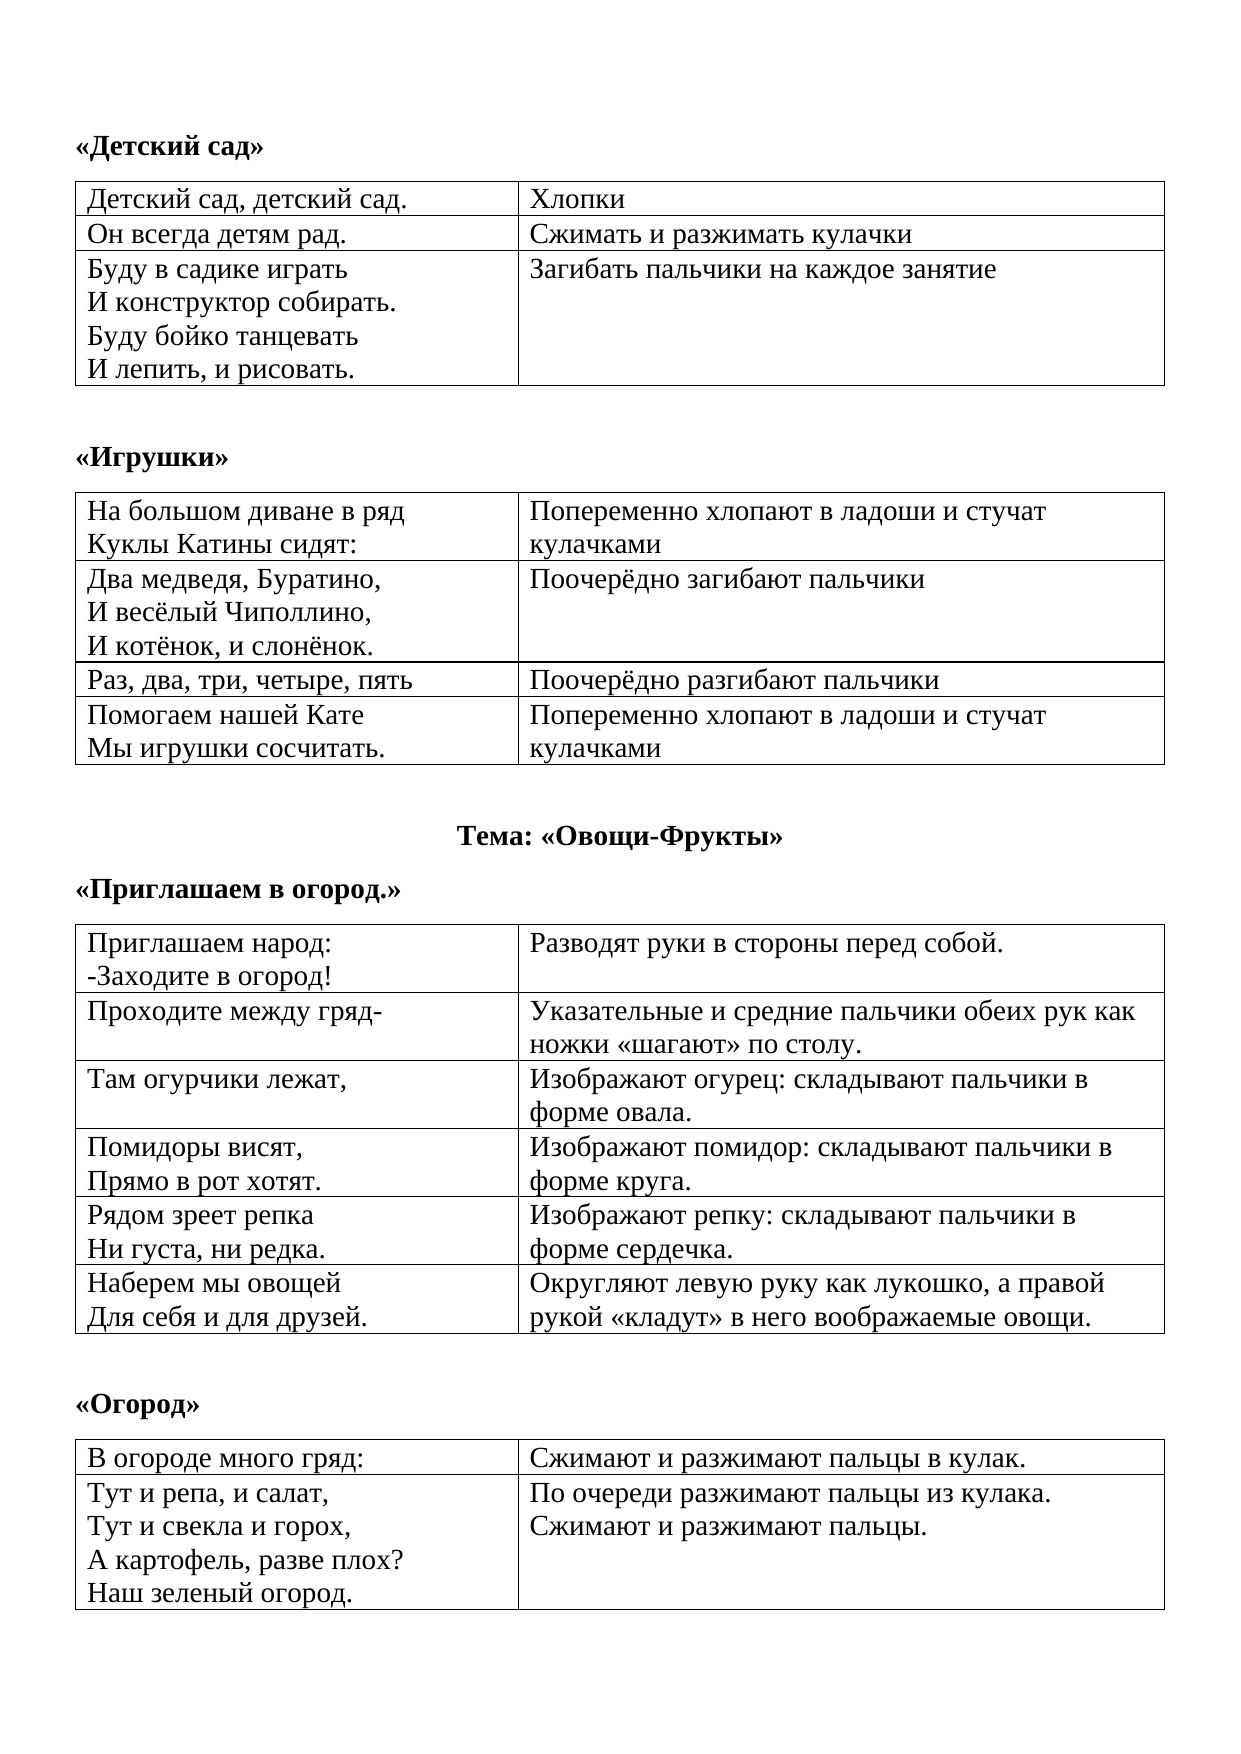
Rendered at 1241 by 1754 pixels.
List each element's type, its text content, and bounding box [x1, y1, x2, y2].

table_cell Изображают огурец: складывают пальчики в форме овала. [519, 1061, 1164, 1128]
table_cell Помидоры висят, Прямо в рот хотят. [76, 1129, 518, 1196]
table_cell Рядом зреет репка Ни густа, ни редка. [76, 1197, 518, 1264]
table_cell Поочерёдно загибают пальчики [519, 561, 1164, 661]
table_cell Помогаем нашей Кате Мы игрушки сосчитать. [76, 697, 518, 764]
table_cell Там огурчики лежат, [76, 1061, 518, 1128]
table_cell Поочерёдно разгибают пальчики [519, 663, 1164, 696]
text Тема: «Овощи-Фрукты» [75, 818, 1165, 852]
table_cell По очереди разжимают пальцы из кулака. Сжимают и разжимают пальцы. [519, 1475, 1164, 1609]
table_cell Попеременно хлопают в ладоши и стучат кулачками [519, 697, 1164, 764]
table_header Попеременно хлопают в ладоши и стучат кулачками [519, 493, 1164, 560]
table_cell Буду в садике играть И конструктор собирать. Буду бойко танцевать И лепить, и рисовать. [76, 251, 518, 385]
table_cell Округляют левую руку как лукошко, а правой рукой «кладут» в него воображаемые овощи. [519, 1265, 1164, 1332]
table_cell Загибать пальчики на каждое занятие [519, 251, 1164, 385]
table_cell Указательные и средние пальчики обеих рук как ножки «шагают» по столу. [519, 993, 1164, 1060]
text «Приглашаем в огород.» [75, 871, 1165, 904]
table_cell Раз, два, три, четыре, пять [76, 663, 518, 696]
text «Огород» [75, 1386, 1165, 1420]
text «Детский сад» [75, 128, 1165, 161]
table_cell Изображают помидор: складывают пальчики в форме круга. [519, 1129, 1164, 1196]
table_header Приглашаем народ: -Заходите в огород! [76, 925, 518, 992]
table_header Хлопки [519, 182, 1164, 215]
table_cell Два медведя, Буратино, И весёлый Чиполлино, И котёнок, и слонёнок. [76, 561, 518, 661]
table_header На большом диване в ряд Куклы Катины сидят: [76, 493, 518, 560]
table_header В огороде много гряд: [76, 1440, 518, 1474]
table_cell Сжимать и разжимать кулачки [519, 216, 1164, 250]
table_cell Он всегда детям рад. [76, 216, 518, 250]
text «Игрушки» [75, 439, 1165, 472]
table_cell Проходите между гряд- [76, 993, 518, 1060]
table_cell Тут и репа, и салат, Тут и свекла и горох, А картофель, разве плох? Наш зеленый огород. [76, 1475, 518, 1609]
table_header Разводят руки в стороны перед собой. [519, 925, 1164, 992]
table_cell Наберем мы овощей Для себя и для друзей. [76, 1265, 518, 1332]
table_header Детский сад, детский сад. [76, 182, 518, 215]
table_header Сжимают и разжимают пальцы в кулак. [519, 1440, 1164, 1474]
table_cell Изображают репку: складывают пальчики в форме сердечка. [519, 1197, 1164, 1264]
